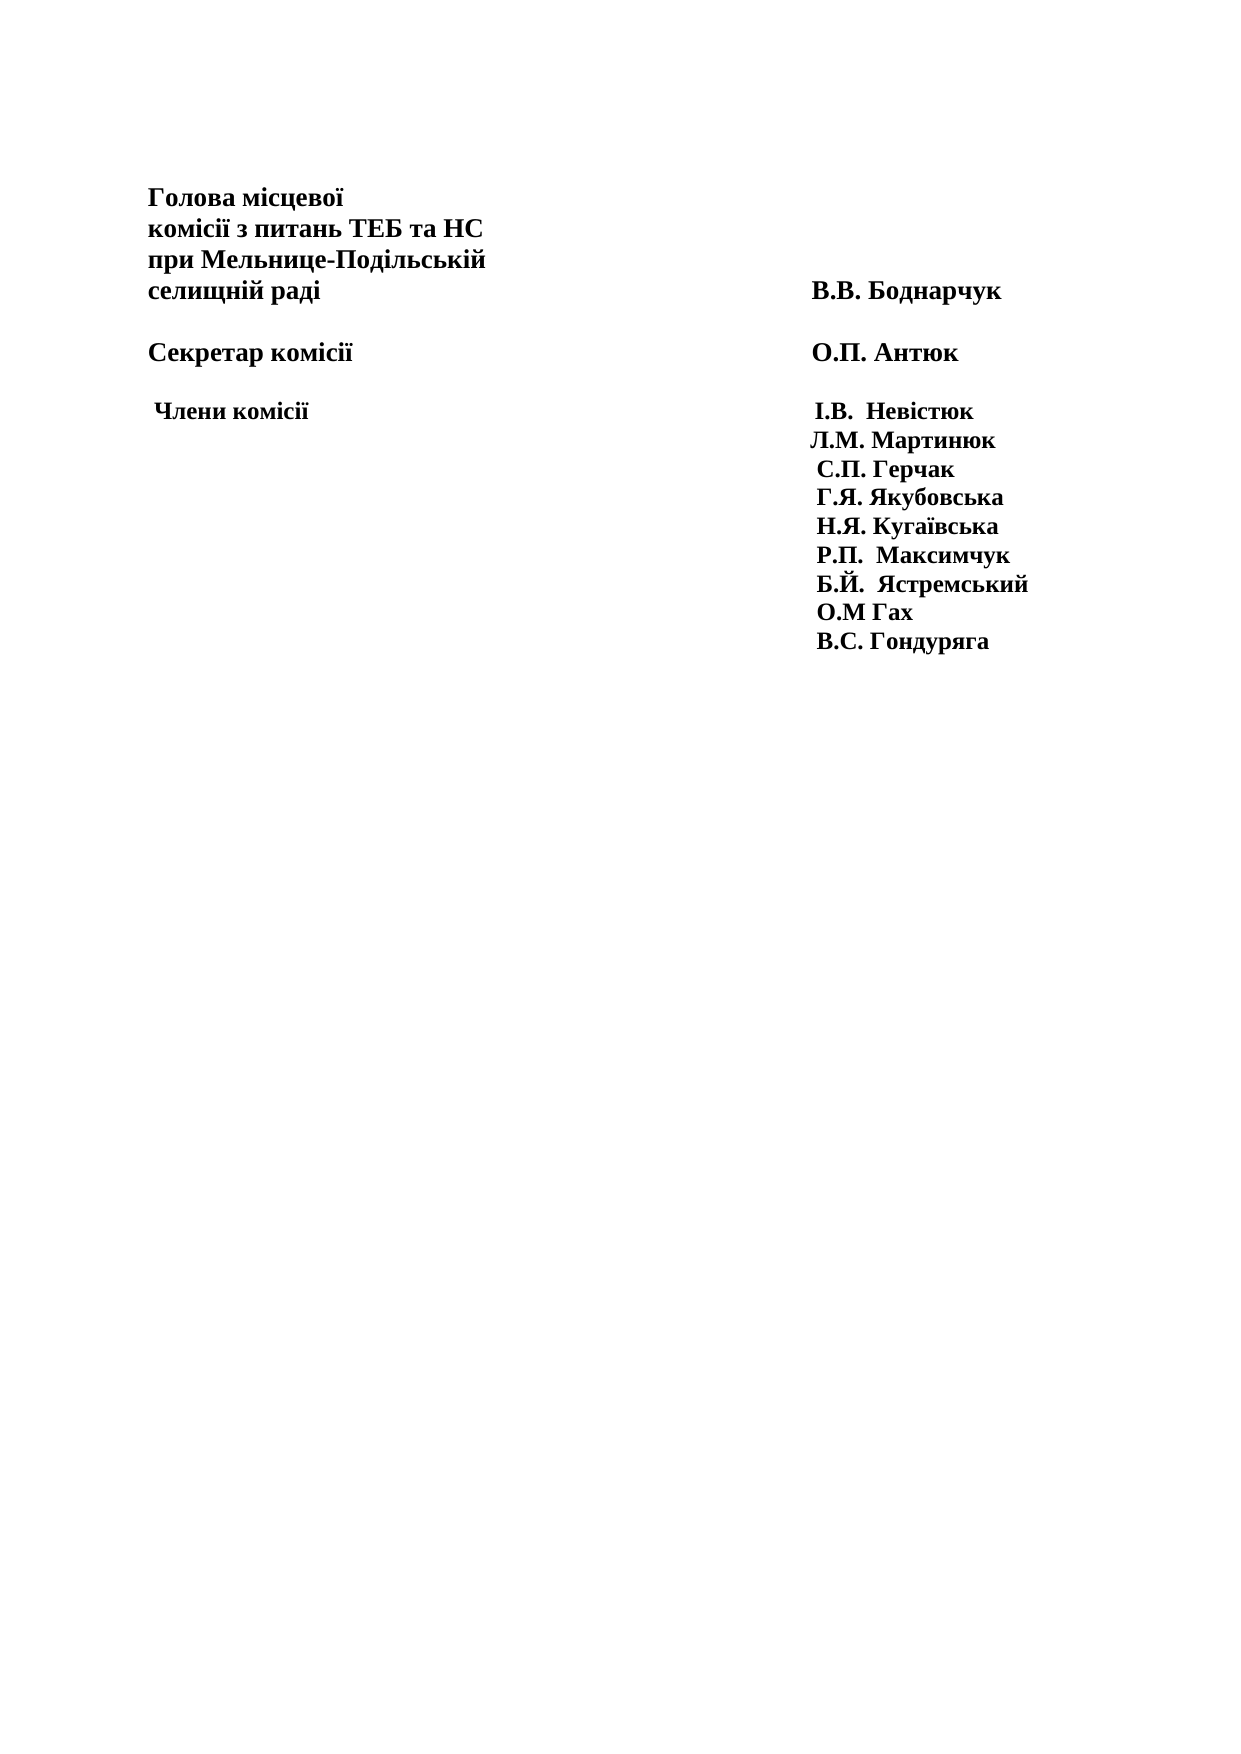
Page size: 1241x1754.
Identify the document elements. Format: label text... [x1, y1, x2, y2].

text Н.Я. Кугаївська [148, 511, 1152, 540]
text О.М Гах [148, 597, 1152, 626]
text Секретар комісії О.П. Антюк [148, 336, 1152, 367]
text Члени комісії І.В. Невістюк [148, 396, 1152, 425]
text комісії з питань ТЕБ та НС [148, 212, 1152, 243]
text при Мельнице-Подільській [148, 243, 1152, 274]
text Р.П. Максимчук [148, 540, 1152, 569]
text Л.М. Мартинюк [148, 425, 1152, 454]
text С.П. Герчак [148, 454, 1152, 482]
text селищній раді В.В. Боднарчук [148, 274, 1152, 305]
text Голова місцевої [148, 181, 1152, 212]
text Г.Я. Якубовська [148, 482, 1152, 511]
text В.С. Гондуряга [148, 626, 1152, 655]
text Б.Й. Ястремський [148, 569, 1152, 597]
